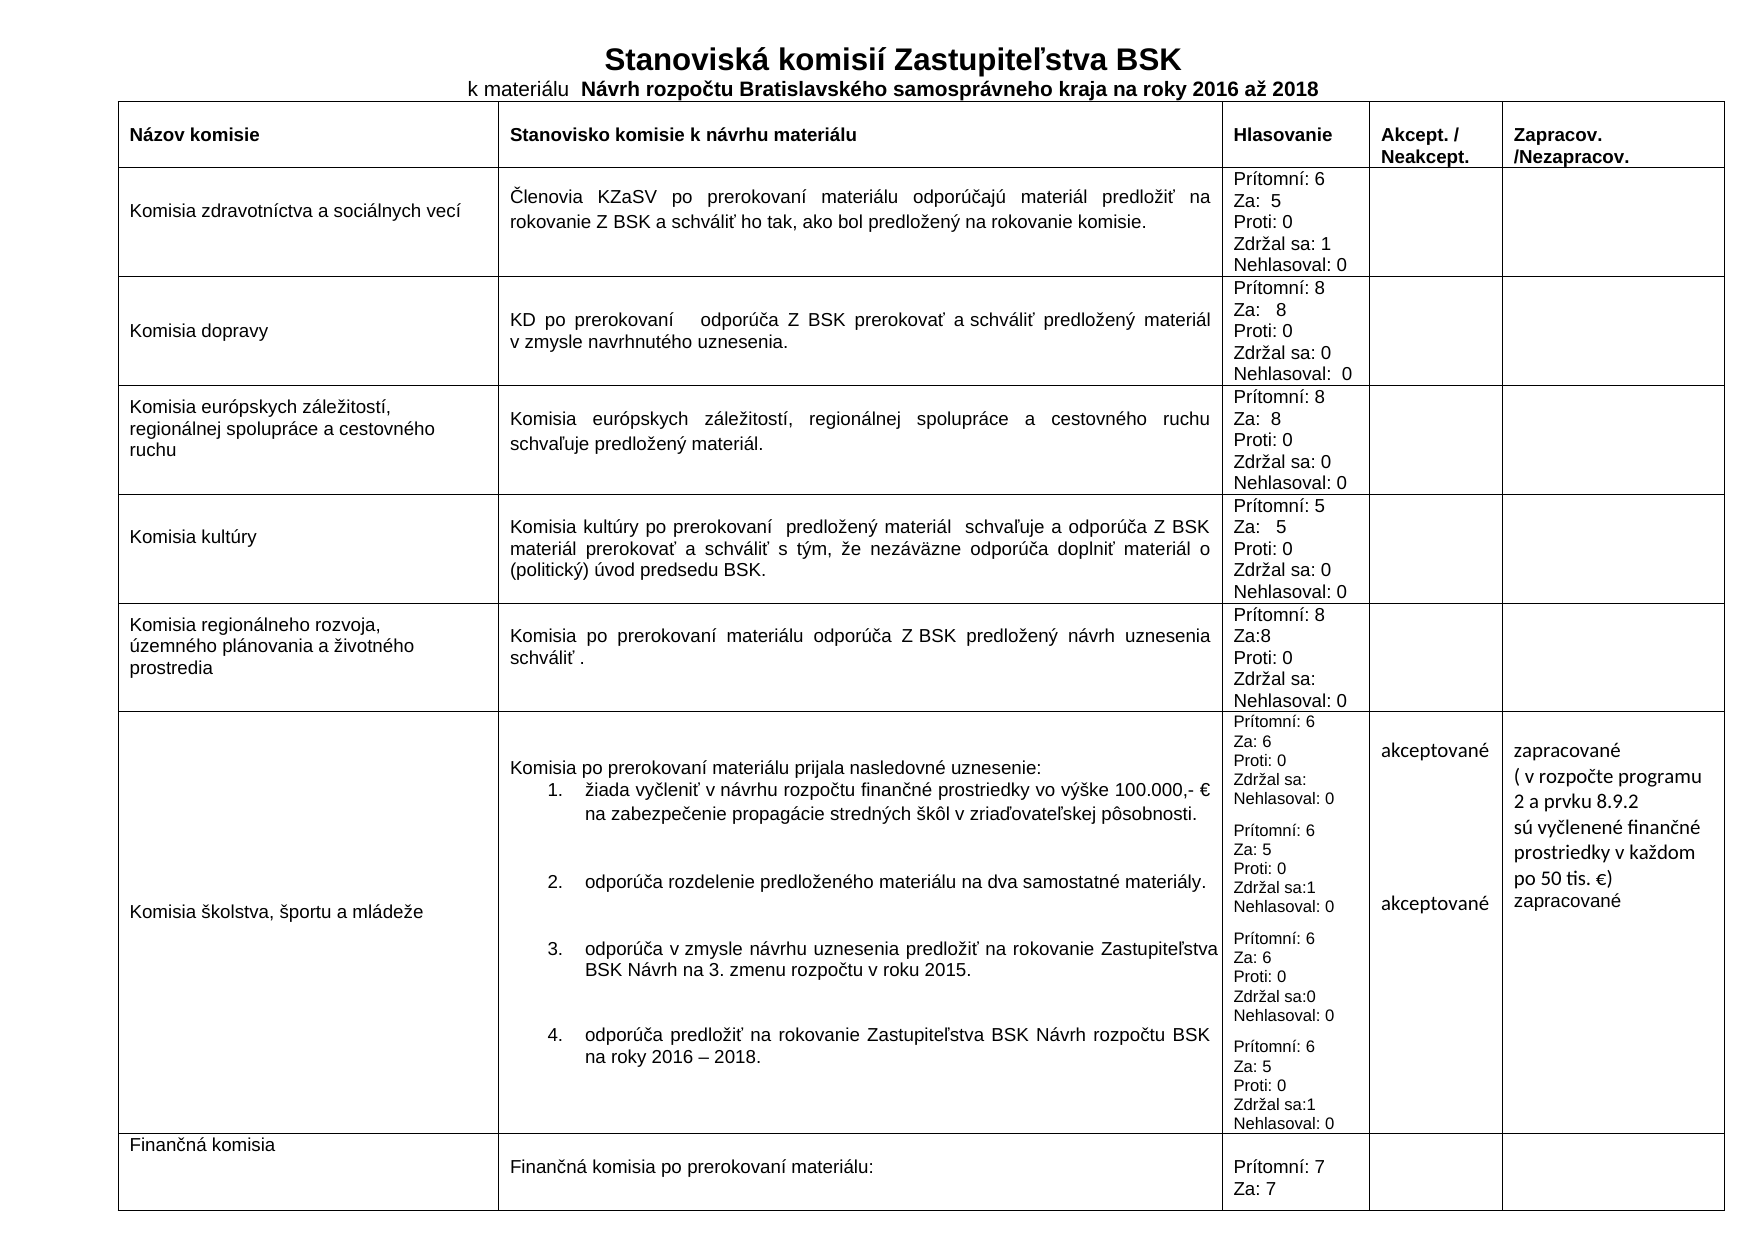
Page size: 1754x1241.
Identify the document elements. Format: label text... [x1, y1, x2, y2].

table_cell zapracované ( v rozpočte programu 2 a prvku 8.9.2 sú vyčlenené finančné prostriedky v každom po 50 tis. €) zapracované [1503, 712, 1724, 1133]
table_cell Komisia kultúry po prerokovaní predložený materiál schvaľuje a odporúča Z BSK materiál prerokovať a schváliť s tým, že nezáväzne odporúča doplniť materiál o (politický) úvod predsedu BSK. [499, 495, 1222, 602]
table_cell [1503, 495, 1724, 602]
table_cell [1370, 277, 1502, 385]
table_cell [499, 1134, 1222, 1209]
table_cell Prítomní: 5 Za: 5 Proti: 0 Zdržal sa: 0 Nehlasoval: 0 [1223, 495, 1369, 602]
table_cell Komisia európskych záležitostí, regionálnej spolupráce a cestovného ruchu [119, 386, 498, 493]
table_cell [1370, 386, 1502, 493]
text k materiálu Návrh rozpočtu Bratislavského samosprávneho kraja na roky 2016 až 2018 [118, 77, 1668, 101]
text Stanoviská komisií Zastupiteľstva BSK [118, 41, 1668, 77]
table_cell [1370, 604, 1502, 711]
table_header Hlasovanie [1223, 102, 1369, 167]
table_cell KD po prerokovaní odporúča Z BSK prerokovať a schváliť predložený materiál v zmysle navrhnutého uznesenia. [499, 277, 1222, 385]
table_cell Prítomní: 8 Za:8 Proti: 0 Zdržal sa: Nehlasoval: 0 [1223, 604, 1369, 711]
table_cell Prítomní: 6 Za: 6 Proti: 0 Zdržal sa: Nehlasoval: 0 Prítomní: 6 Za: 5 Proti: 0 Zdržal sa:1 Nehlasoval: 0 Prítomní: 6 Za: 6 Proti: 0 Zdržal sa:0 Nehlasoval: 0 Prítomní: 6 Za: 5 Proti: 0 Zdržal sa:1 Nehlasoval: 0 [1223, 712, 1369, 1133]
table_cell Komisia dopravy [119, 277, 498, 385]
table_cell [1370, 495, 1502, 602]
table_header Zapracov. /Nezapracov. [1503, 102, 1724, 167]
table_cell Komisia zdravotníctva a sociálnych vecí [119, 168, 498, 276]
table_cell Komisia po prerokovaní materiálu prijala nasledovné uznesenie: žiada vyčleniť v návrhu rozpočtu finančné prostriedky vo výške 100.000,- € na zabezpečenie propagácie stredných škôl v zriaďovateľskej pôsobnosti. odporúča rozdelenie predloženého materiálu na dva samostatné materiály. odporúča v zmysle návrhu uznesenia predložiť na rokovanie Zastupiteľstva BSK Návrh na 3. zmenu rozpočtu v roku 2015. odporúča predložiť na rokovanie Zastupiteľstva BSK Návrh rozpočtu BSK na roky 2016 – 2018. [499, 712, 1222, 1133]
table_cell Komisia európskych záležitostí, regionálnej spolupráce a cestovného ruchu schvaľuje predložený materiál. [499, 386, 1222, 493]
table_cell Finančná komisia [119, 1134, 498, 1209]
table_cell [1503, 1134, 1724, 1209]
table_cell Komisia regionálneho rozvoja, územného plánovania a životného prostredia [119, 604, 498, 711]
table_cell Prítomní: 6 Za: 5 Proti: 0 Zdržal sa: 1 Nehlasoval: 0 [1223, 168, 1369, 276]
table_cell [1370, 1134, 1502, 1209]
table_cell [1503, 168, 1724, 276]
table_cell Komisia po prerokovaní materiálu odporúča Z BSK predložený návrh uznesenia schváliť . [499, 604, 1222, 711]
table_header Stanovisko komisie k návrhu materiálu [499, 102, 1222, 167]
table_cell [1370, 168, 1502, 276]
table_cell [1503, 604, 1724, 711]
table_cell Komisia školstva, športu a mládeže [119, 712, 498, 1133]
table_cell Prítomní: 8 Za: 8 Proti: 0 Zdržal sa: 0 Nehlasoval: 0 [1223, 277, 1369, 385]
table_cell akceptované akceptované [1370, 712, 1502, 1133]
table_header Akcept. / Neakcept. [1370, 102, 1502, 167]
table_cell [1503, 386, 1724, 493]
table_cell [1503, 277, 1724, 385]
table_header Názov komisie [119, 102, 498, 167]
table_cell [1223, 1134, 1369, 1209]
table_cell Členovia KZaSV po prerokovaní materiálu odporúčajú materiál predložiť na rokovanie Z BSK a schváliť ho tak, ako bol predložený na rokovanie komisie. [499, 168, 1222, 276]
table_cell Komisia kultúry [119, 495, 498, 602]
table_cell Prítomní: 8 Za: 8 Proti: 0 Zdržal sa: 0 Nehlasoval: 0 [1223, 386, 1369, 493]
